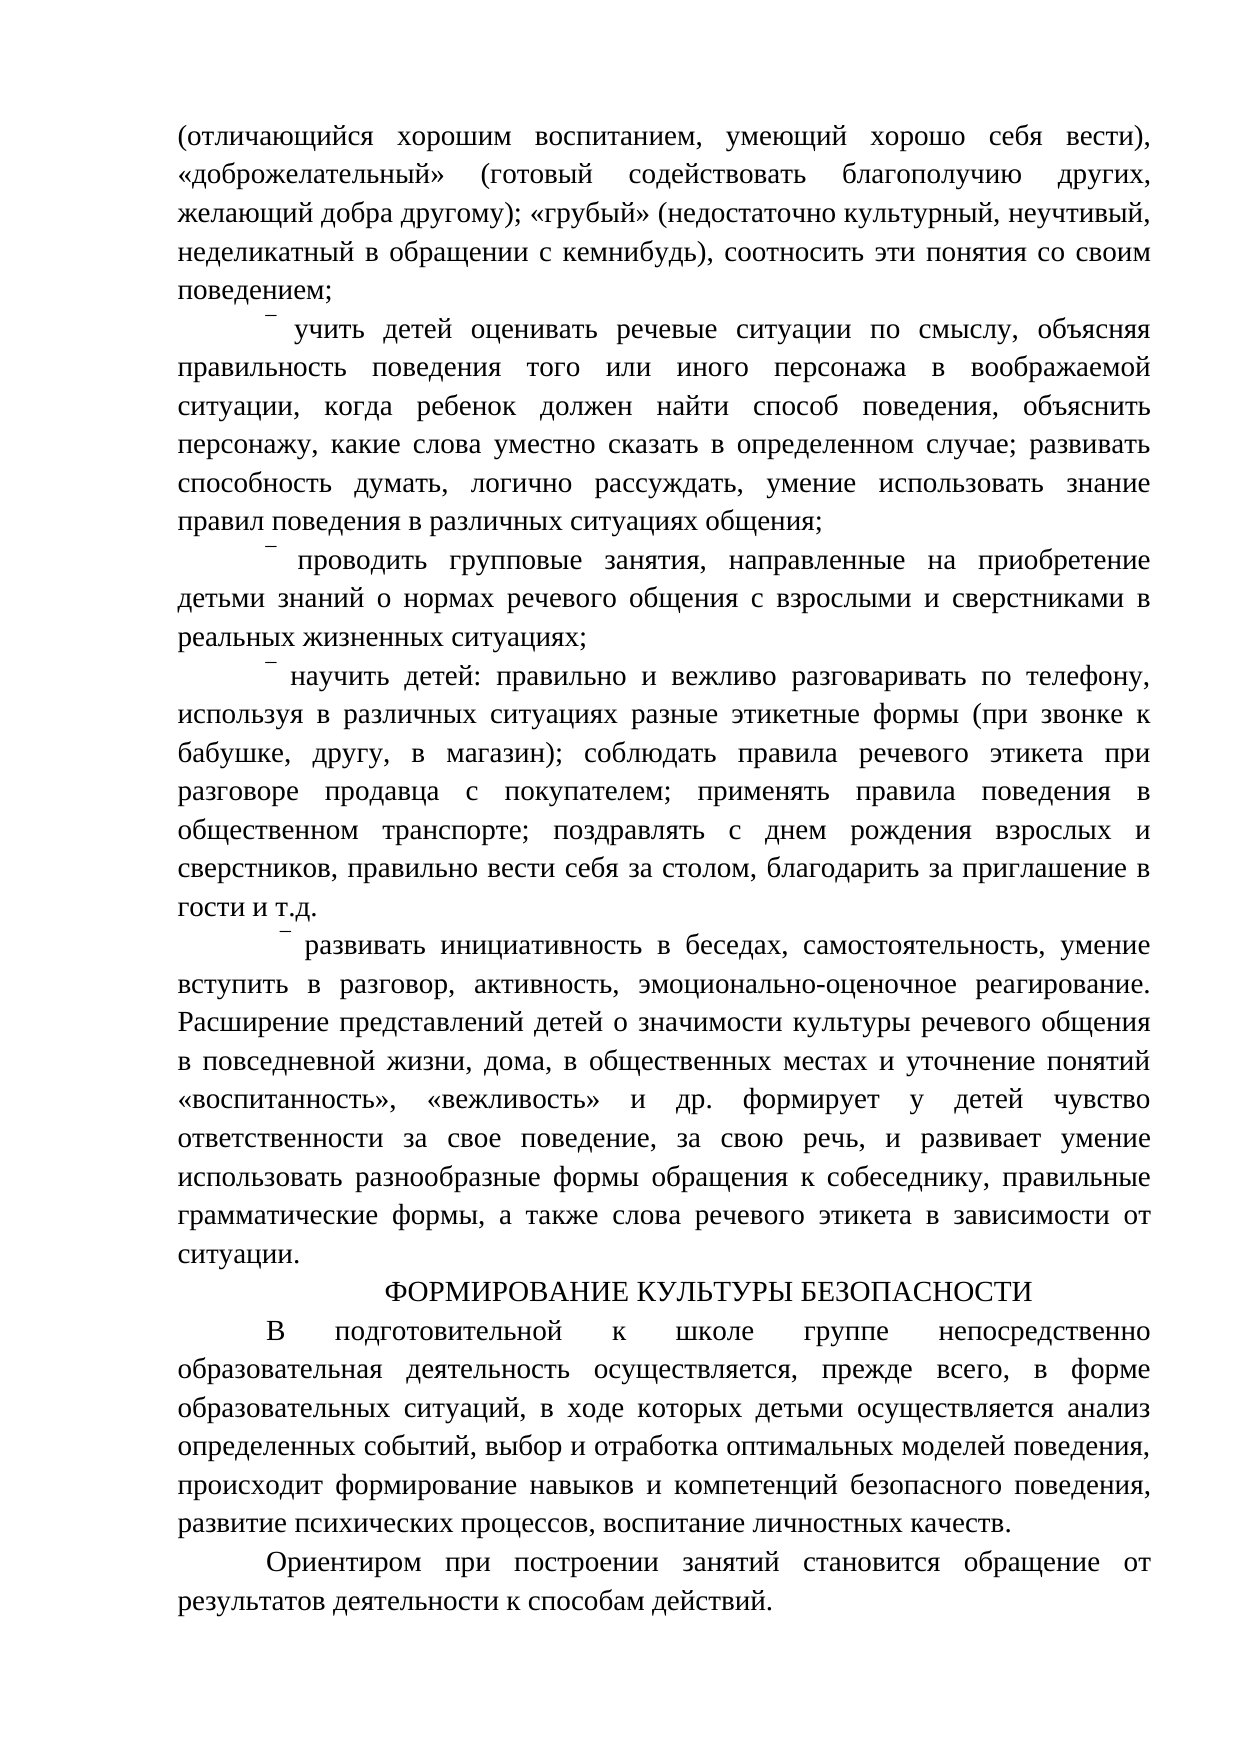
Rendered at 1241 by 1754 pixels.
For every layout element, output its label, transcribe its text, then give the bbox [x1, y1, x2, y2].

text ‾ научить детей: правильно и вежливо разговаривать по телефону, используя в различных ситуациях разные этикетные формы (при звонке к бабушке, другу, в магазин); соблюдать правила речевого этикета при разговоре продавца с покупателем; применять правила поведения в общественном транспорте; поздравлять с днем рождения взрослых и сверстников, правильно вести себя за столом, благодарить за приглашение в гости и т.д. [177, 658, 1152, 922]
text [177, 118, 1152, 306]
text ‾ развивать инициативность в беседах, самостоятельность, умение вступить в разговор, активность, эмоционально-оценочное реагирование. Расширение представлений детей о значимости культуры речевого общения в повседневной жизни, дома, в общественных местах и уточнение понятий «воспитанность», «вежливость» и др. формирует у детей чувство ответственности за свое поведение, за свою речь, и развивает умение использовать разнообразные формы обращения к собеседнику, правильные грамматические формы, а также слова речевого этикета в зависимости от ситуации. [177, 927, 1152, 1269]
text ФОРМИРОВАНИЕ КУЛЬТУРЫ БЕЗОПАСНОСТИ [177, 1274, 1152, 1308]
text ‾ проводить групповые занятия, направленные на приобретение детьми знаний о нормах речевого общения с взрослыми и сверстниками в реальных жизненных ситуациях; [177, 542, 1152, 653]
text ‾ учить детей оценивать речевые ситуации по смыслу, объясняя правильность поведения того или иного персонажа в воображаемой ситуации, когда ребенок должен найти способ поведения, объяснить персонажу, какие слова уместно сказать в определенном случае; развивать способность думать, логично рассуждать, умение использовать знание правил поведения в различных ситуациях общения; [177, 311, 1152, 537]
text Ориентиром при построении занятий становится обращение от результатов деятельности к способам действий. [177, 1544, 1152, 1616]
text В подготовительной к школе группе непосредственно образовательная деятельность осуществляется, прежде всего, в форме образовательных ситуаций, в ходе которых детьми осуществляется анализ определенных событий, выбор и отработка оптимальных моделей поведения, происходит формирование навыков и компетенций безопасного поведения, развитие психических процессов, воспитание личностных качеств. [177, 1313, 1152, 1539]
